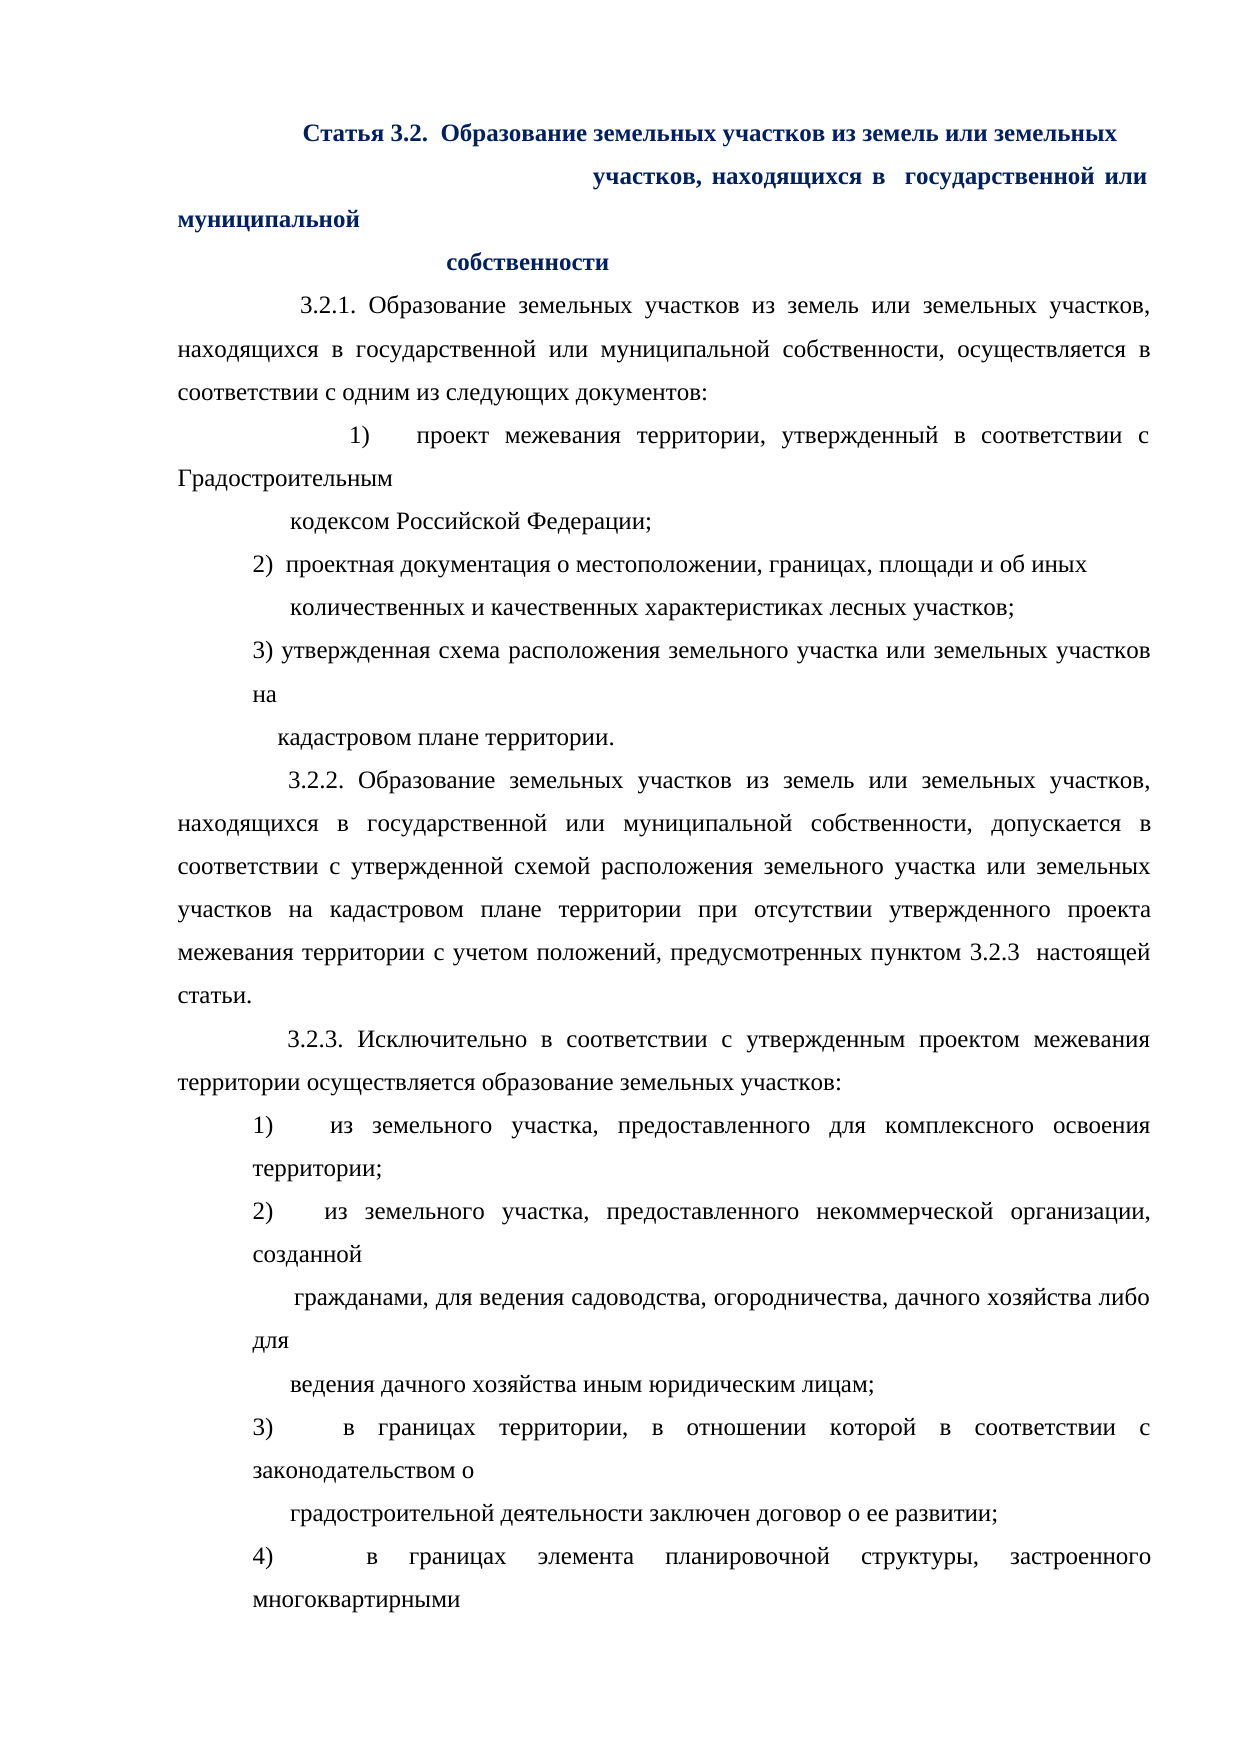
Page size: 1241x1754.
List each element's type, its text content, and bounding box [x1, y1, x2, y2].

text 3) в границах территории, в отношении которой в соответствии с законодательством о [252, 1412, 1152, 1484]
text 2) из земельного участка, предоставленного некоммерческой организации, созданной [252, 1196, 1152, 1268]
text участков, находящихся в государственной или муниципальной [177, 161, 1152, 233]
text 3.2.2. Образование земельных участков из земель или земельных участков, находящихся в государственной или муниципальной собственности, допускается в соответствии с утвержденной схемой расположения земельного участка или земельных участков на кадастровом плане территории при отсутствии утвержденного проекта межевания территории с учетом положений, предусмотренных пунктом 3.2.3 настоящей статьи. [177, 765, 1152, 1009]
text 2) проектная документация о местоположении, границах, площади и об иных [252, 549, 1152, 578]
text 3.2.1. Образование земельных участков из земель или земельных участков, находящихся в государственной или муниципальной собственности, осуществляется в соответствии с одним из следующих документов: [177, 291, 1152, 406]
text ведения дачного хозяйства иным юридическим лицам; [252, 1369, 1152, 1397]
text Статья 3.2. Образование земельных участков из земель или земельных [177, 118, 1152, 147]
text 3.2.3. Исключительно в соответствии с утвержденным проектом межевания территории осуществляется образование земельных участков: [177, 1024, 1152, 1096]
text 1) из земельного участка, предоставленного для комплексного освоения территории; [252, 1110, 1152, 1182]
text 4) в границах элемента планировочной структуры, застроенного многоквартирными [252, 1541, 1152, 1613]
text количественных и качественных характеристиках лесных участков; [252, 592, 1152, 621]
text кодексом Российской Федерации; [177, 506, 1152, 535]
text кадастровом плане территории. [252, 722, 1152, 751]
text 3) утвержденная схема расположения земельного участка или земельных участков на [252, 636, 1152, 707]
text 1) проект межевания территории, утвержденный в соответствии с Градостроительным [177, 420, 1152, 492]
text гражданами, для ведения садоводства, огородничества, дачного хозяйства либо для [252, 1282, 1152, 1354]
text собственности [177, 247, 1152, 276]
text градостроительной деятельности заключен договор о ее развитии; [252, 1498, 1152, 1527]
